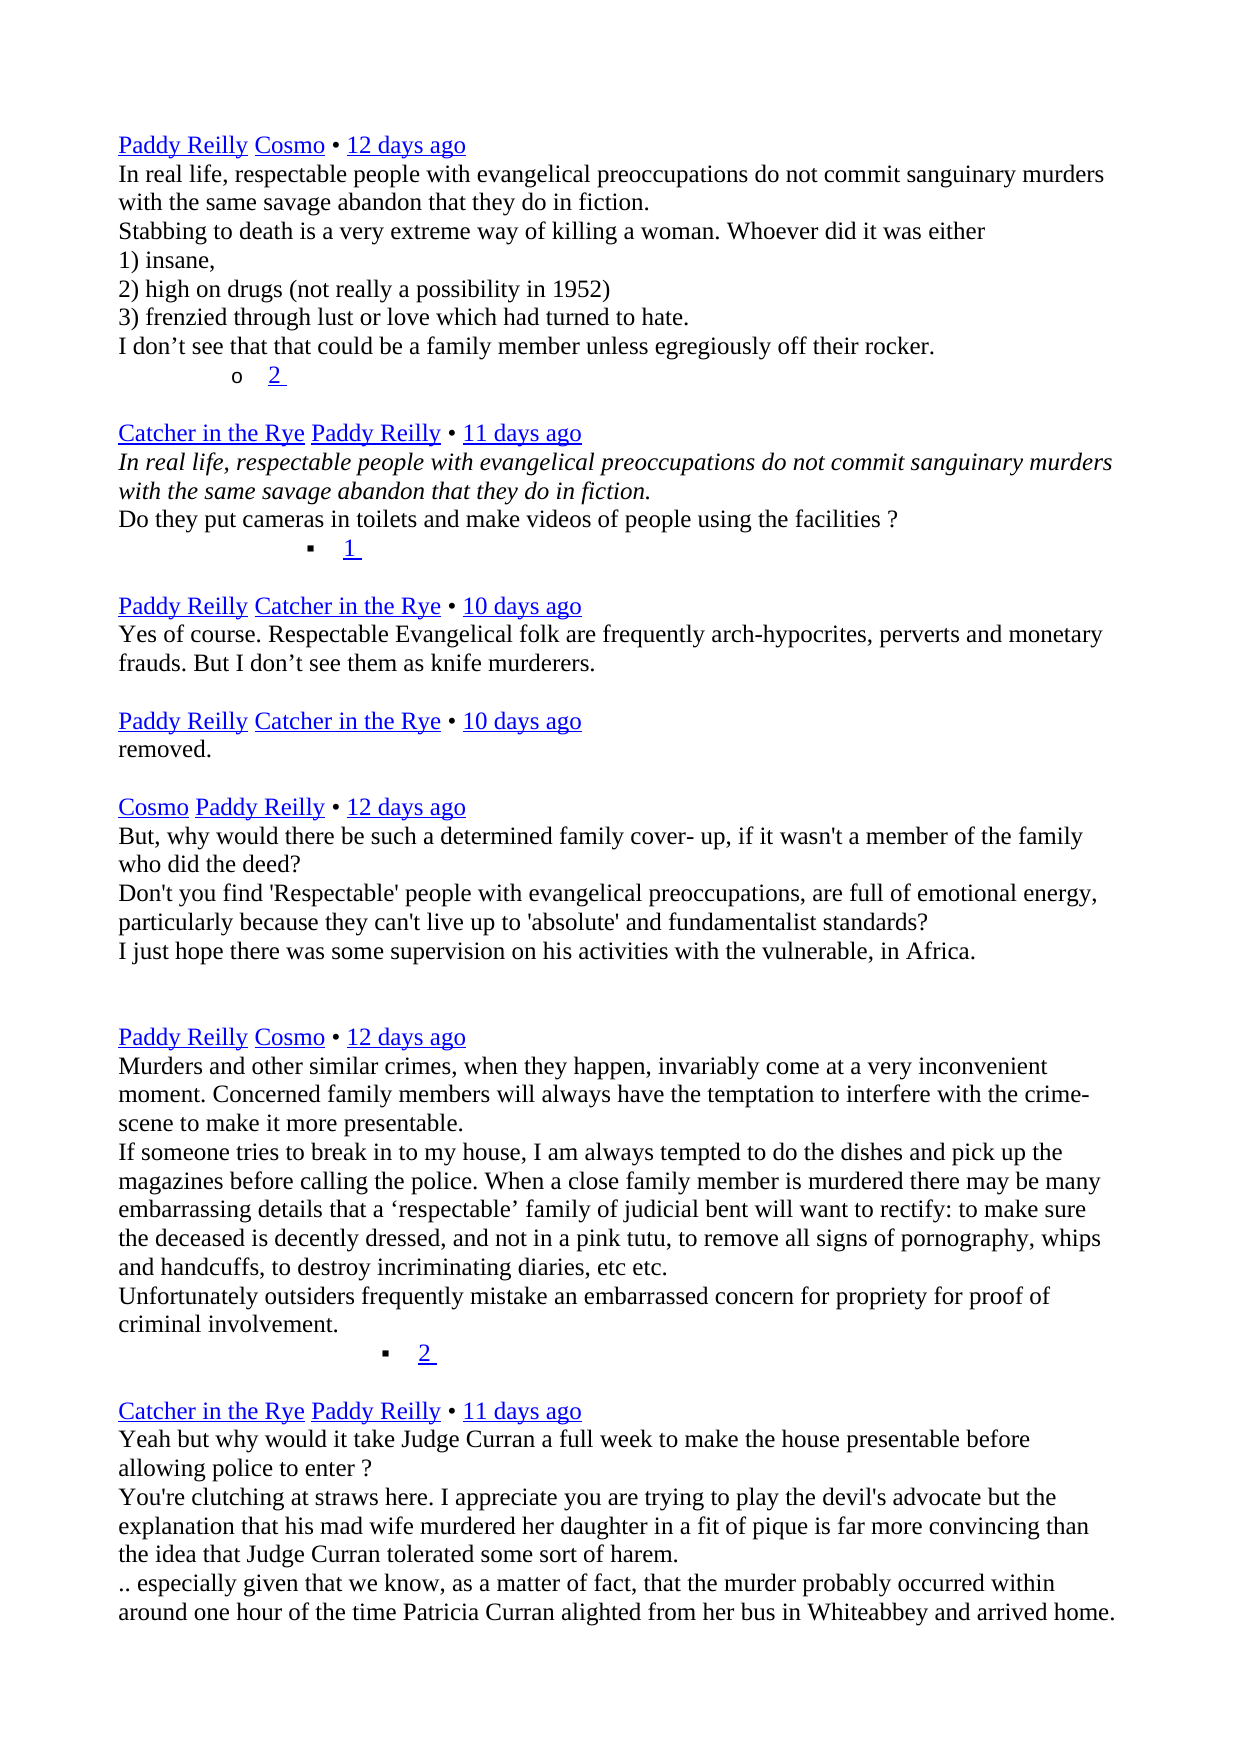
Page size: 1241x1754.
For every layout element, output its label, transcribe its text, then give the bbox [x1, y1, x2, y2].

list 2 [231, 360, 1122, 389]
text You're clutching at straws here. I appreciate you are trying to play the devil's advocate but the explanation that his mad wife murdered her daughter in a fit of pique is far more convincing than the idea that Judge Curran tolerated some sort of harem. [118, 1482, 1122, 1568]
text Yeah but why would it take Judge Curran a full week to make the house presentable before allowing police to enter ? [118, 1424, 1122, 1482]
list 1 [306, 533, 1122, 562]
text Paddy Reilly Cosmo • 12 days ago [118, 1022, 1122, 1051]
text Catcher in the Rye Paddy Reilly • 11 days ago [118, 1396, 1122, 1424]
text Paddy Reilly Catcher in the Rye • 10 days ago [118, 591, 1122, 619]
text Murders and other similar crimes, when they happen, invariably come at a very inconvenient moment. Concerned family members will always have the temptation to interfere with the crime-scene to make it more presentable. [118, 1051, 1122, 1137]
text 1) insane, 2) high on drugs (not really a possibility in 1952) 3) frenzied through lust or love which had turned to hate. [118, 245, 1122, 331]
text Catcher in the Rye Paddy Reilly • 11 days ago [118, 418, 1122, 447]
text Paddy Reilly Catcher in the Rye • 10 days ago [118, 706, 1122, 734]
list 2 [381, 1338, 1122, 1367]
text Unfortunately outsiders frequently mistake an embarrassed concern for propriety for proof of criminal involvement. [118, 1281, 1122, 1338]
text Stabbing to death is a very extreme way of killing a woman. Whoever did it was either [118, 216, 1122, 245]
text In real life, respectable people with evangelical preoccupations do not commit sanguinary murders with the same savage abandon that they do in fiction. [118, 159, 1122, 216]
text .. especially given that we know, as a matter of fact, that the murder probably occurred within around one hour of the time Patricia Curran alighted from her bus in Whiteabbey and arrived home. [118, 1568, 1122, 1626]
text Cosmo Paddy Reilly • 12 days ago [118, 792, 1122, 821]
text If someone tries to break in to my house, I am always tempted to do the dishes and pick up the magazines before calling the police. When a close family member is murdered there may be many embarrassing details that a ‘respectable’ family of judicial bent will want to rectify: to make sure the deceased is decently dressed, and not in a pink tutu, to remove all signs of pornography, whips and handcuffs, to destroy incriminating diaries, etc etc. [118, 1137, 1122, 1281]
text I don’t see that that could be a family member unless egregiously off their rocker. [118, 331, 1122, 360]
text Paddy Reilly Cosmo • 12 days ago [118, 130, 1122, 159]
text In real life, respectable people with evangelical preoccupations do not commit sanguinary murders with the same savage abandon that they do in fiction. Do they put cameras in toilets and make videos of people using the facilities ? [118, 447, 1122, 533]
text But, why would there be such a determined family cover- up, if it wasn't a member of the family who did the deed? Don't you find 'Respectable' people with evangelical preoccupations, are full of emotional energy, particularly because they can't live up to 'absolute' and fundamentalist standards? I just hope there was some supervision on his activities with the vulnerable, in Africa. [118, 821, 1122, 964]
text Yes of course. Respectable Evangelical folk are frequently arch-hypocrites, perverts and monetary frauds. But I don’t see them as knife murderers. [118, 619, 1122, 677]
text removed. [118, 734, 1122, 763]
